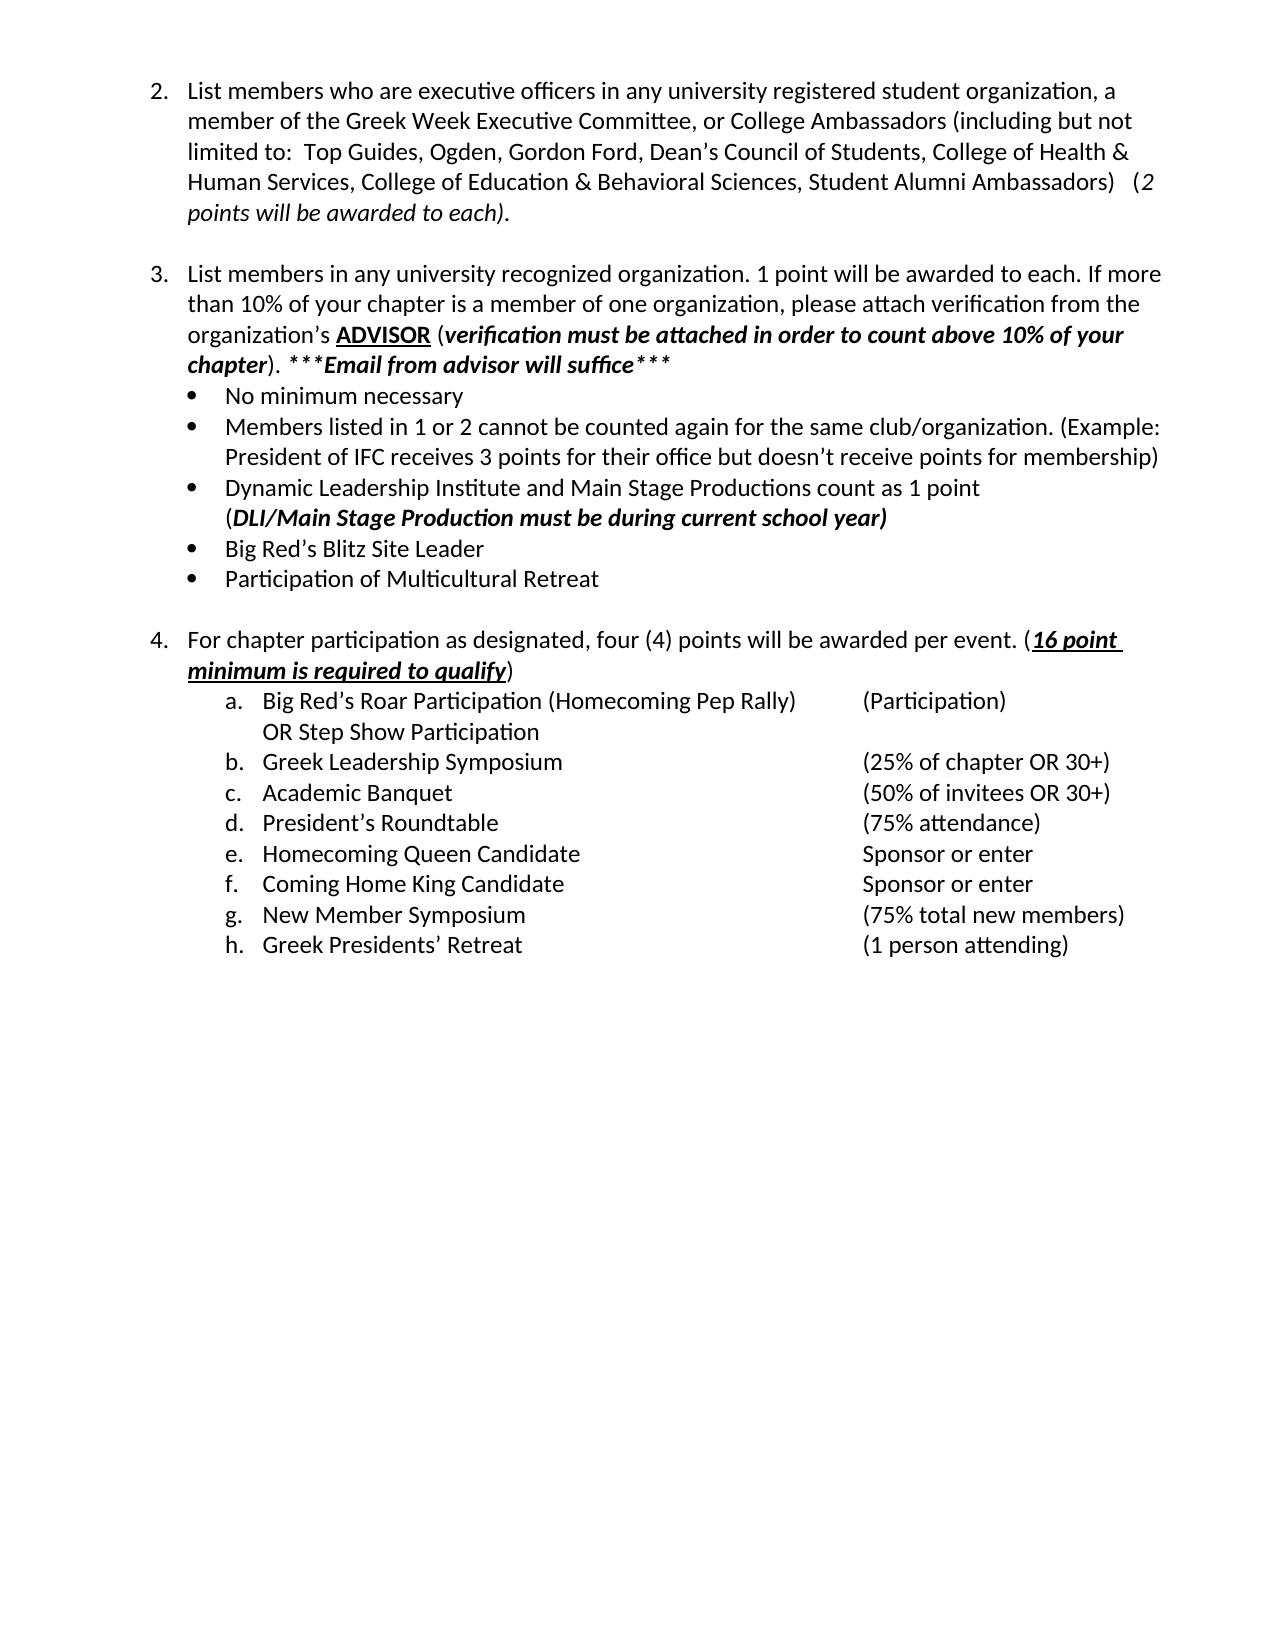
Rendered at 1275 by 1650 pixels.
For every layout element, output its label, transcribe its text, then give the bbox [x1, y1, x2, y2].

list Big Red’s Blitz Site Leader [187, 533, 1162, 563]
list Members listed in 1 or 2 cannot be counted again for the same club/organization. (Example: President of IFC receives 3 points for their office but doesn’t receive points for membership) [187, 411, 1162, 472]
list Greek Presidents’ Retreat (1 person attending) [225, 929, 1162, 960]
list List members in any university recognized organization. 1 point will be awarded to each. If more than 10% of your chapter is a member of one organization, please attach verification from the organization’s ADVISOR (verification must be attached in order to count above 10% of your chapter). ***Email from advisor will suffice*** [150, 258, 1162, 380]
list No minimum necessary [187, 380, 1162, 411]
list Greek Leadership Symposium (25% of chapter OR 30+) [225, 746, 1162, 777]
list Homecoming Queen Candidate Sponsor or enter [225, 838, 1162, 868]
list New Member Symposium (75% total new members) [225, 899, 1162, 929]
list Participation of Multicultural Retreat [187, 563, 1162, 594]
list List members who are executive officers in any university registered student organization, a member of the Greek Week Executive Committee, or College Ambassadors (including but not limited to: Top Guides, Ogden, Gordon Ford, Dean’s Council of Students, College of Health & Human Services, College of Education & Behavioral Sciences, Student Alumni Ambassadors) (2 points will be awarded to each). [150, 75, 1162, 228]
list Academic Banquet (50% of invitees OR 30+) [225, 777, 1162, 807]
list Coming Home King Candidate Sponsor or enter [225, 868, 1162, 899]
list For chapter participation as designated, four (4) points will be awarded per event. (16 point minimum is required to qualify) [150, 624, 1162, 685]
text OR Step Show Participation [262, 716, 1162, 746]
list Dynamic Leadership Institute and Main Stage Productions count as 1 point [187, 472, 1162, 502]
list President’s Roundtable (75% attendance) [225, 807, 1162, 838]
text (DLI/Main Stage Production must be during current school year) [225, 502, 1162, 533]
list Big Red’s Roar Participation (Homecoming Pep Rally) (Participation) [225, 685, 1162, 716]
